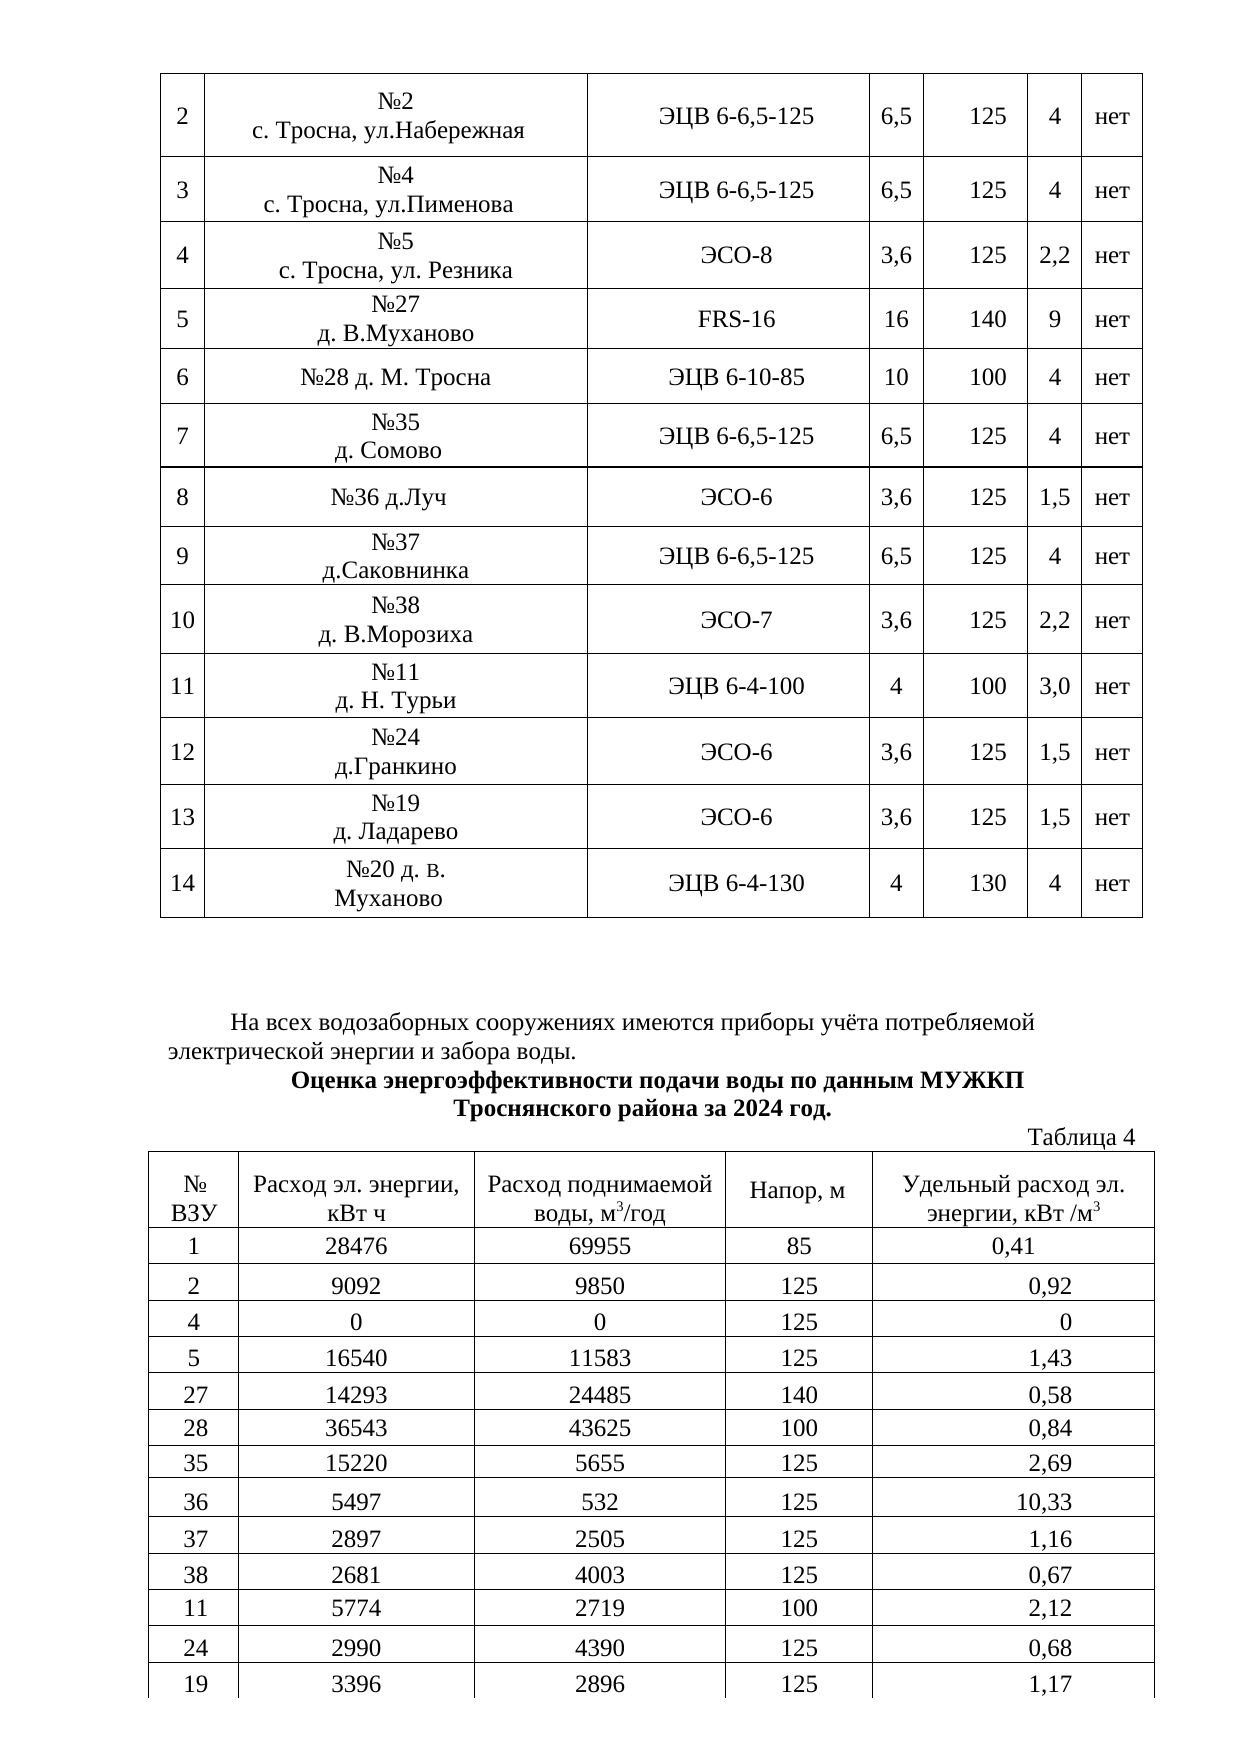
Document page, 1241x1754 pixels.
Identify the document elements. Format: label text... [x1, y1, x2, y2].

table_cell 6,5 [870, 157, 923, 221]
table_header № ВЗУ [149, 1152, 238, 1227]
table_cell 1,43 [873, 1337, 1154, 1372]
table_cell 3396 [239, 1663, 474, 1698]
table_cell 9 [1028, 289, 1081, 348]
table_cell 4 [1028, 527, 1081, 584]
table_cell 11 [149, 1590, 238, 1625]
table_cell FRS-16 [588, 289, 869, 348]
table_cell 19 [149, 1663, 238, 1698]
table_cell 4390 [475, 1626, 725, 1662]
table_cell 2,2 [1028, 222, 1081, 287]
table_cell ЭСО-6 [588, 785, 869, 847]
table_cell 3,6 [870, 222, 923, 287]
table_cell 11 [161, 654, 204, 717]
table_cell №24 д.Гранкино [205, 718, 587, 784]
table_cell 1,5 [1028, 785, 1081, 847]
table_cell нет [1082, 404, 1142, 466]
table_cell 0,84 [873, 1410, 1154, 1445]
table_cell ЭЦВ 6-4-130 [588, 849, 869, 917]
table_cell 4 [1028, 349, 1081, 403]
table_cell 36543 [239, 1410, 474, 1445]
table_cell ЭСО-7 [588, 585, 869, 653]
table_cell 10 [870, 349, 923, 403]
table_cell 125 [924, 404, 1027, 466]
table_cell 14 [161, 849, 204, 917]
table_cell нет [1082, 349, 1142, 403]
table_cell 15220 [239, 1446, 474, 1477]
table_cell 0,67 [873, 1554, 1154, 1589]
table_header Напор, м [726, 1152, 872, 1227]
table_header Удельный расход эл. энергии, кВт /м3 [873, 1152, 1154, 1227]
table_cell 125 [726, 1478, 872, 1516]
table_cell 6,5 [870, 527, 923, 584]
table_cell 2505 [475, 1517, 725, 1552]
table_cell 2,2 [1028, 585, 1081, 653]
table_cell 3 [161, 157, 204, 221]
table_cell ЭЦВ 6-10-85 [588, 349, 869, 403]
table_cell 125 [726, 1554, 872, 1589]
table_cell 8 [161, 468, 204, 526]
table_cell 14293 [239, 1373, 474, 1408]
table_cell 4003 [475, 1554, 725, 1589]
table_cell 2681 [239, 1554, 474, 1589]
table_cell 100 [726, 1590, 872, 1625]
table_cell 0,92 [873, 1264, 1154, 1299]
table_cell 10,33 [873, 1478, 1154, 1516]
table_cell ЭЦВ 6-6,5-125 [588, 527, 869, 584]
table_cell 0 [239, 1301, 474, 1336]
table_cell 5497 [239, 1478, 474, 1516]
table_cell 125 [726, 1517, 872, 1552]
table_cell нет [1082, 157, 1142, 221]
table_cell 2,69 [873, 1446, 1154, 1477]
table_cell 24 [149, 1626, 238, 1662]
table_cell нет [1082, 527, 1142, 584]
table_cell ЭЦВ 6-6,5-125 [588, 157, 869, 221]
table_cell 125 [924, 222, 1027, 287]
table_cell 3,6 [870, 585, 923, 653]
table_cell 2 [149, 1264, 238, 1299]
table_cell 4 [870, 849, 923, 917]
table_cell 125 [924, 585, 1027, 653]
table_cell 69955 [475, 1228, 725, 1263]
table_cell 5774 [239, 1590, 474, 1625]
table_cell 140 [924, 289, 1027, 348]
table_header нет [1082, 74, 1142, 156]
table_cell нет [1082, 718, 1142, 784]
table_cell 125 [924, 157, 1027, 221]
table_cell 125 [726, 1446, 872, 1477]
table_cell 35 [149, 1446, 238, 1477]
table_cell нет [1082, 585, 1142, 653]
table_cell №36 д.Луч [205, 468, 587, 526]
table_cell 9092 [239, 1264, 474, 1299]
table_cell 3,6 [870, 785, 923, 847]
table_cell 2719 [475, 1590, 725, 1625]
table_cell 7 [161, 404, 204, 466]
table_cell ЭЦВ 6-4-100 [588, 654, 869, 717]
table_cell 125 [924, 785, 1027, 847]
table_header 2 [161, 74, 204, 156]
table_header №2 с. Тросна, ул.Набережная [205, 74, 587, 156]
table_cell №35 д. Сомово [205, 404, 587, 466]
text Оценка энергоэффективности подачи воды по данным МУЖКП Троснянского района за 2024 год. [291, 1065, 1104, 1122]
table_cell 1,5 [1028, 468, 1081, 526]
table_cell 1,16 [873, 1517, 1154, 1552]
table_cell 125 [726, 1337, 872, 1372]
table_cell 125 [726, 1301, 872, 1336]
table_cell №5 с. Тросна, ул. Резника [205, 222, 587, 287]
table_cell 1,5 [1028, 718, 1081, 784]
table_cell 5 [161, 289, 204, 348]
table_cell 6 [161, 349, 204, 403]
table_cell нет [1082, 222, 1142, 287]
table_cell 125 [924, 527, 1027, 584]
text Таблица 4 [168, 1122, 1135, 1151]
table_cell нет [1082, 654, 1142, 717]
table_cell 4 [870, 654, 923, 717]
table_cell 24485 [475, 1373, 725, 1408]
table_cell ЭСО-6 [588, 718, 869, 784]
table_cell 0,41 [873, 1228, 1154, 1263]
table_cell 85 [726, 1228, 872, 1263]
table_cell 3,6 [870, 718, 923, 784]
table_cell №4 с. Тросна, ул.Пименова [205, 157, 587, 221]
table_cell №38 д. В.Морозиха [205, 585, 587, 653]
table_cell 532 [475, 1478, 725, 1516]
table_cell нет [1082, 468, 1142, 526]
table_cell 4 [1028, 849, 1081, 917]
table_cell 28 [149, 1410, 238, 1445]
table_cell 125 [726, 1626, 872, 1662]
table_cell 0 [475, 1301, 725, 1336]
table_cell 125 [924, 718, 1027, 784]
table_cell 10 [161, 585, 204, 653]
table_cell 9850 [475, 1264, 725, 1299]
table_cell 11583 [475, 1337, 725, 1372]
table_cell 2990 [239, 1626, 474, 1662]
table_header 125 [924, 74, 1027, 156]
table_header 6,5 [870, 74, 923, 156]
table_cell 4 [1028, 157, 1081, 221]
table_cell 2897 [239, 1517, 474, 1552]
table_cell нет [1082, 785, 1142, 847]
table_cell нет [1082, 289, 1142, 348]
table_cell 5655 [475, 1446, 725, 1477]
table_cell 125 [726, 1663, 872, 1698]
table_cell 4 [149, 1301, 238, 1336]
table_cell 28476 [239, 1228, 474, 1263]
table_cell 130 [924, 849, 1027, 917]
table_cell 13 [161, 785, 204, 847]
table_cell ЭЦВ 6-6,5-125 [588, 404, 869, 466]
table_cell 4 [1028, 404, 1081, 466]
table_cell 100 [924, 654, 1027, 717]
table_cell №11 д. Н. Турьи [205, 654, 587, 717]
table_cell №19 д. Ладарево [205, 785, 587, 847]
table_cell 9 [161, 527, 204, 584]
table_cell 36 [149, 1478, 238, 1516]
table_cell 38 [149, 1554, 238, 1589]
text На всех водозаборных сооружениях имеются приборы учёта потребляемой электрической энергии и забора воды. [168, 1007, 1135, 1065]
table_cell 2896 [475, 1663, 725, 1698]
table_cell 16540 [239, 1337, 474, 1372]
table_cell 16 [870, 289, 923, 348]
table_cell №37 д.Саковнинка [205, 527, 587, 584]
table_cell №28 д. М. Тросна [205, 349, 587, 403]
table_header ЭЦВ 6-6,5-125 [588, 74, 869, 156]
table_cell №20 д. в. Муханово [205, 849, 587, 917]
table_cell 3,0 [1028, 654, 1081, 717]
table_cell 0,58 [873, 1373, 1154, 1408]
table_header 4 [1028, 74, 1081, 156]
table_cell 100 [726, 1410, 872, 1445]
table_cell нет [1082, 849, 1142, 917]
table_cell 1 [149, 1228, 238, 1263]
table_cell 3,6 [870, 468, 923, 526]
table_cell 0 [873, 1301, 1154, 1336]
table_cell 5 [149, 1337, 238, 1372]
table_header Расход эл. энергии, кВт ч [239, 1152, 474, 1227]
table_cell ЭСО-6 [588, 468, 869, 526]
table_cell 27 [149, 1373, 238, 1408]
table_cell ЭСО-8 [588, 222, 869, 287]
table_cell 12 [161, 718, 204, 784]
table_header Расход поднимаемой воды, м3/год [475, 1152, 725, 1227]
table_cell 125 [924, 468, 1027, 526]
table_cell 2,12 [873, 1590, 1154, 1625]
table_cell 6,5 [870, 404, 923, 466]
table_cell 0,68 [873, 1626, 1154, 1662]
table_cell 140 [726, 1373, 872, 1408]
table_cell №27 д. В.Муханово [205, 289, 587, 348]
table_cell 37 [149, 1517, 238, 1552]
table_cell 4 [161, 222, 204, 287]
table_cell 1,17 [873, 1663, 1154, 1698]
table_cell 125 [726, 1264, 872, 1299]
table_cell 100 [924, 349, 1027, 403]
table_cell 43625 [475, 1410, 725, 1445]
